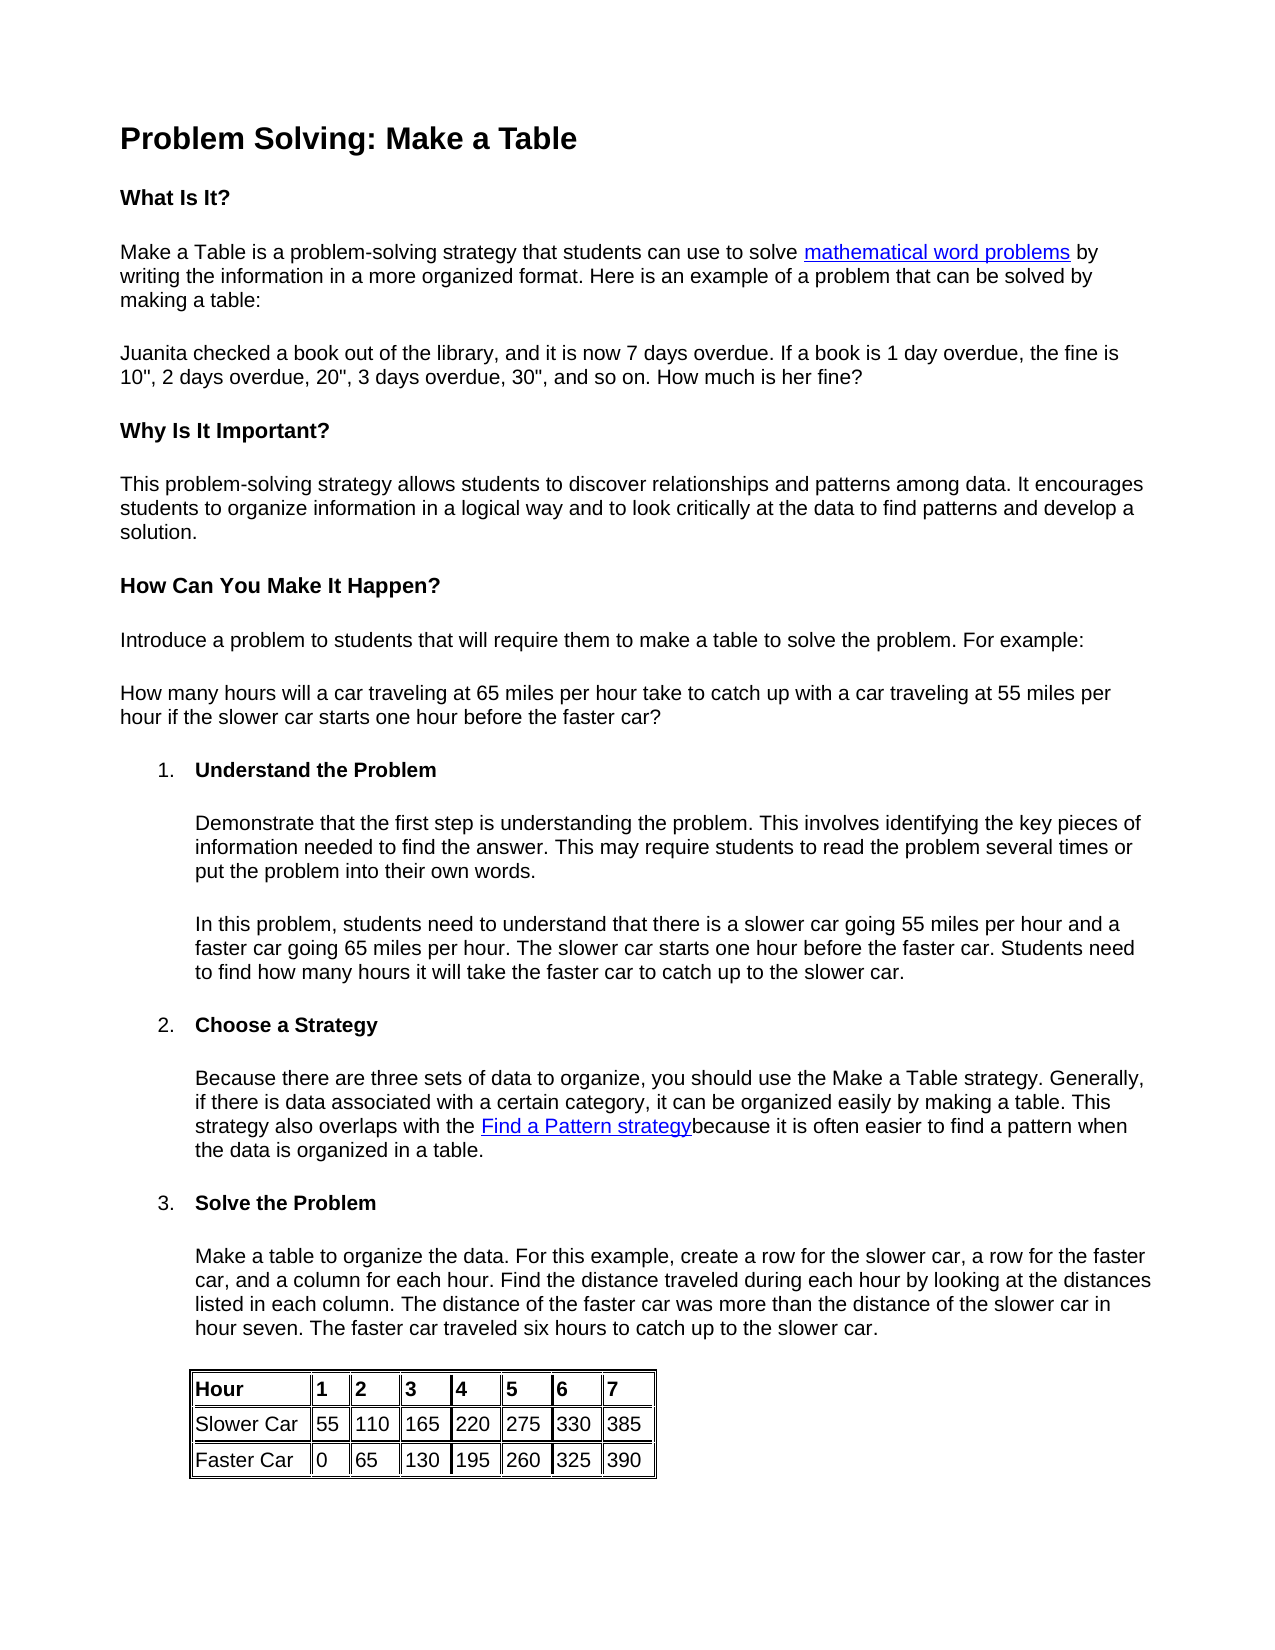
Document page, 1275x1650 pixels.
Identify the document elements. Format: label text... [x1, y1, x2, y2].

table_cell Faster Car [193, 1440, 312, 1476]
text Introduce a problem to students that will require them to make a table to solve the problem. For example: [120, 627, 1155, 651]
table_header Hour [193, 1373, 312, 1404]
table_cell 220 [453, 1408, 500, 1440]
table_header 4 [451, 1373, 502, 1404]
table_header 6 [552, 1373, 602, 1404]
text Problem Solving: Make a Table [120, 120, 1155, 156]
text Make a table to organize the data. For this example, create a row for the slower car, a row for the faster car, and a column for each hour. Find the distance traveled during each hour by looking at the distances listed in each column. The distance of the faster car was more than the distance of the slower car in hour seven. The faster car traveled six hours to catch up to the slower car. [195, 1244, 1155, 1340]
list Choose a Strategy [157, 1013, 1155, 1037]
table_header 2 [351, 1373, 401, 1404]
table_cell 65 [351, 1444, 401, 1476]
list Understand the Problem [157, 758, 1155, 782]
text How many hours will a car traveling at 65 miles per hour take to catch up with a car traveling at 55 miles per hour if the slower car starts one hour before the faster car? [120, 681, 1155, 728]
text Make a Table is a problem-solving strategy that students can use to solve mathematical word problems by writing the information in a more organized format. Here is an example of a problem that can be solved by making a table: [120, 239, 1155, 311]
table_header 3 [401, 1373, 451, 1404]
table_cell 165 [402, 1408, 450, 1440]
text How Can You Make It Happen? [120, 573, 1155, 598]
table_cell 275 [503, 1408, 551, 1440]
table_cell 390 [603, 1440, 654, 1476]
text Juanita checked a book out of the library, and it is now 7 days overdue. If a book is 1 day overdue, the fine is 10", 2 days overdue, 20", 3 days overdue, 30", and so on. How much is her fine? [120, 341, 1155, 388]
text Demonstrate that the first step is understanding the problem. This involves identifying the key pieces of information needed to find the answer. This may require students to read the problem several times or put the problem into their own words. [195, 811, 1155, 883]
text Because there are three sets of data to organize, you should use the Make a Table strategy. Generally, if there is data associated with a certain category, it can be organized easily by making a table. This strategy also overlaps with the Find a Pattern strategybecause it is often easier to find a pattern when the data is organized in a table. [195, 1066, 1155, 1162]
table_cell 0 [312, 1444, 351, 1476]
list Solve the Problem [157, 1191, 1155, 1215]
text What Is It? [120, 185, 1155, 210]
table_cell 55 [313, 1408, 349, 1440]
text This problem-solving strategy allows students to discover relationships and patterns among data. It encourages students to organize information in a logical way and to look critically at the data to find patterns and develop a solution. [120, 472, 1155, 544]
table_cell 195 [451, 1444, 502, 1476]
table_cell 110 [352, 1408, 399, 1440]
text In this problem, students need to understand that there is a slower car going 55 miles per hour and a faster car going 65 miles per hour. The slower car starts one hour before the faster car. Students need to find how many hours it will take the faster car to catch up to the slower car. [195, 912, 1155, 984]
table_cell 330 [554, 1408, 601, 1440]
table_cell Slower Car [193, 1405, 310, 1440]
table_header 7 [603, 1373, 654, 1404]
table_header 1 [312, 1373, 351, 1404]
table_cell 325 [552, 1444, 602, 1476]
table_cell 130 [401, 1444, 451, 1476]
text Why Is It Important? [120, 418, 1155, 443]
table_cell 260 [502, 1444, 552, 1476]
table_header 5 [502, 1371, 552, 1404]
table_cell 385 [604, 1405, 654, 1440]
